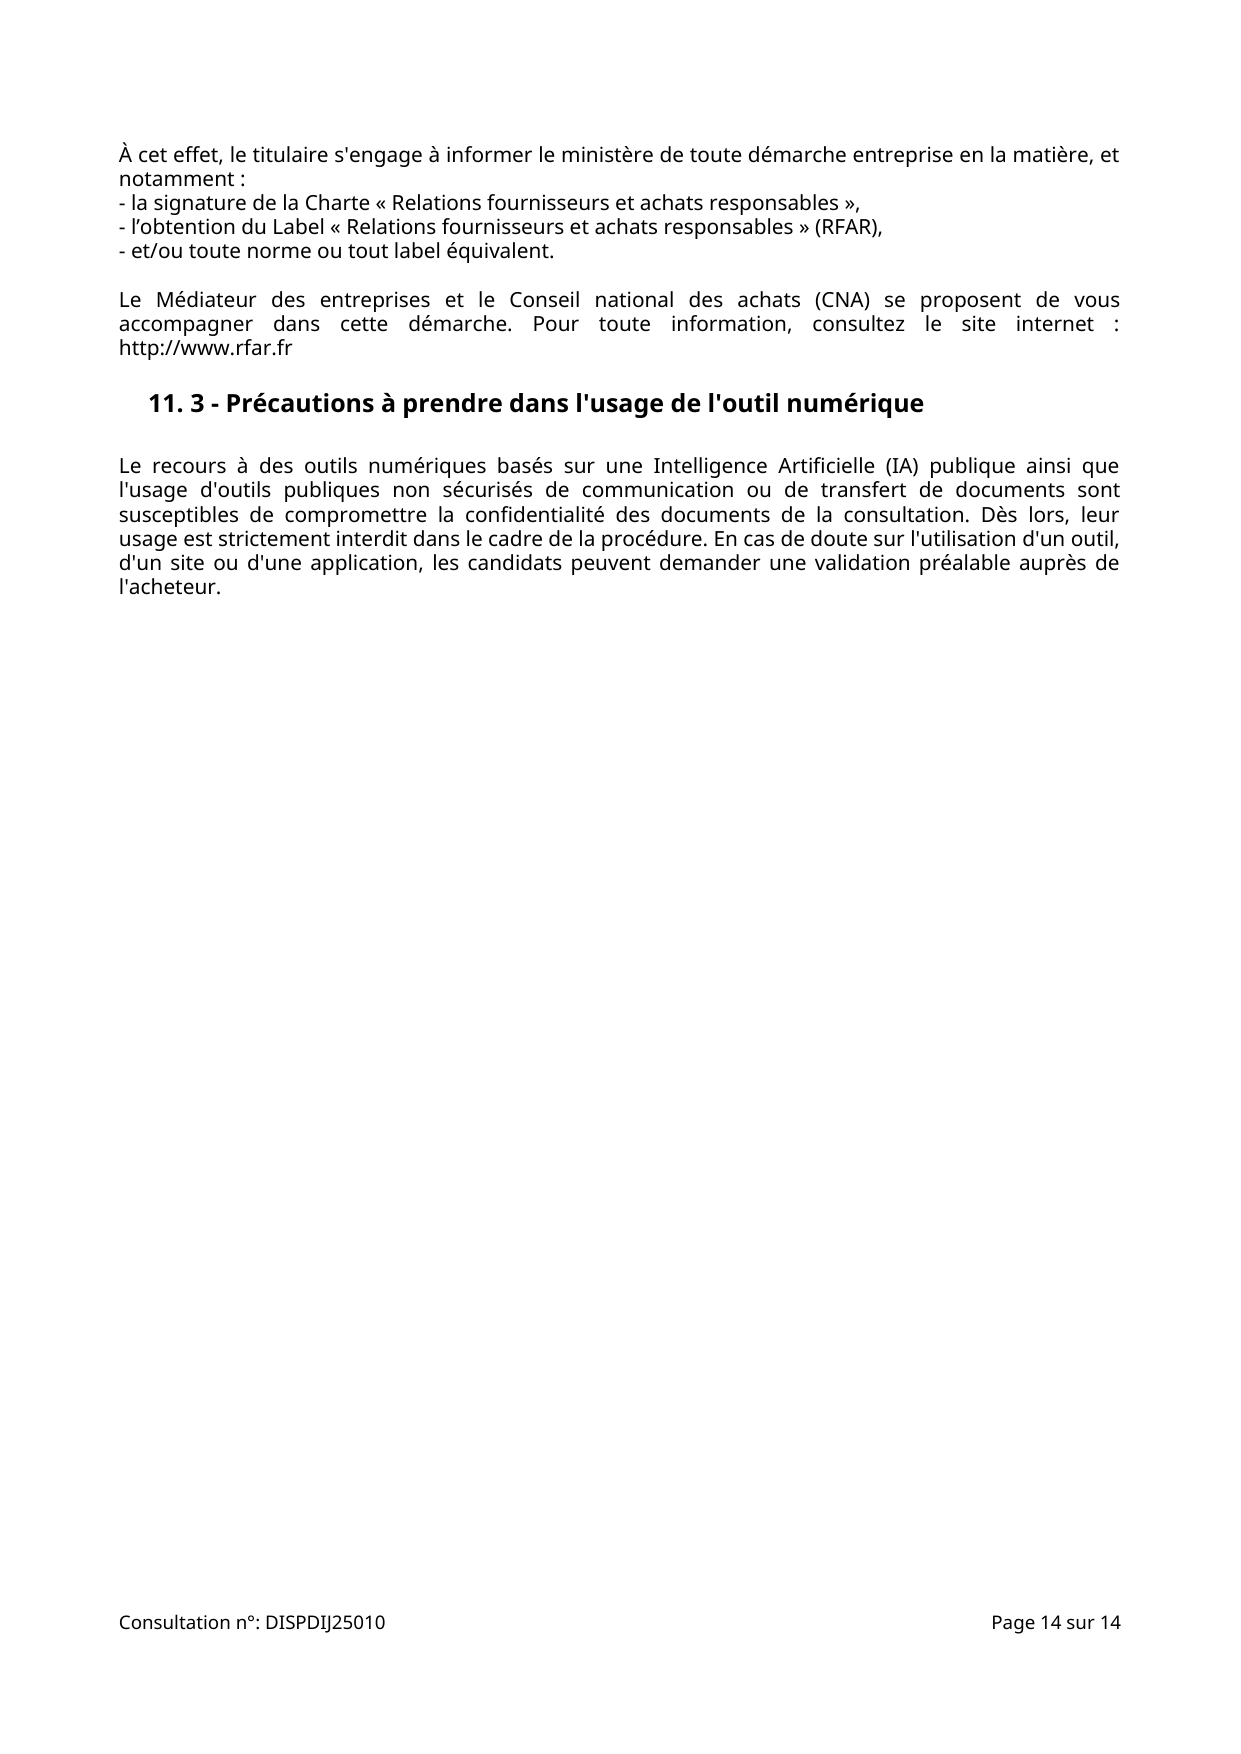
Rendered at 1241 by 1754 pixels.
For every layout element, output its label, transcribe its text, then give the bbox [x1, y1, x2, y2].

subtitle 11. 3 - Précautions à prendre dans l'usage de l'outil numérique [148, 385, 1121, 419]
text À cet effet, le titulaire s'engage à informer le ministère de toute démarche entreprise en la matière, et notamment : [119, 143, 1121, 191]
text Le recours à des outils numériques basés sur une Intelligence Artificielle (IA) publique ainsi que l'usage d'outils publiques non sécurisés de communication ou de transfert de documents sont susceptibles de compromettre la confidentialité des documents de la consultation. Dès lors, leur usage est strictement interdit dans le cadre de la procédure. En cas de doute sur l'utilisation d'un outil, d'un site ou d'une application, les candidats peuvent demander une validation préalable auprès de l'acheteur. [119, 454, 1121, 599]
text - et/ou toute norme ou tout label équivalent. [119, 239, 1121, 264]
text - l’obtention du Label « Relations fournisseurs et achats responsables » (RFAR), [119, 215, 1121, 239]
text Le Médiateur des entreprises et le Conseil national des achats (CNA) se proposent de vous accompagner dans cette démarche. Pour toute information, consultez le site internet : http://www.rfar.fr [119, 288, 1121, 360]
text - la signature de la Charte « Relations fournisseurs et achats responsables », [119, 191, 1121, 215]
